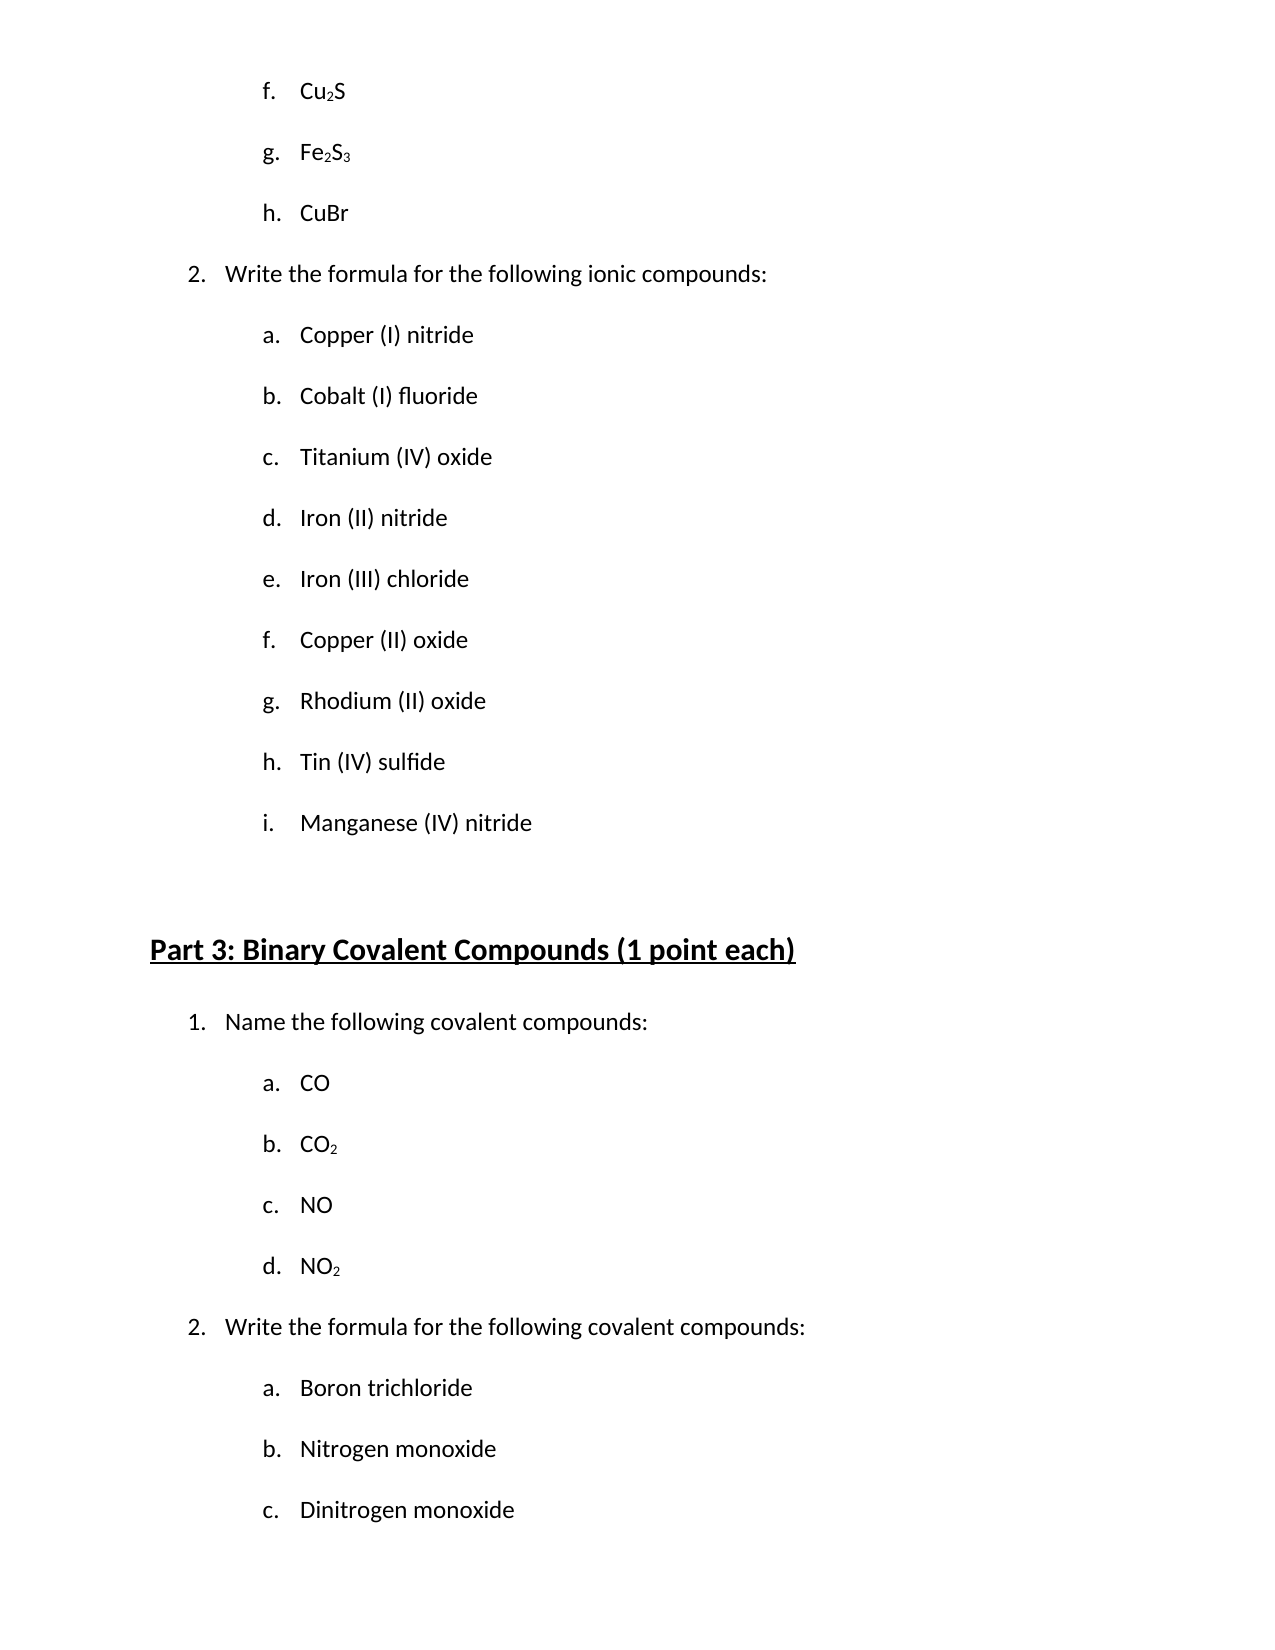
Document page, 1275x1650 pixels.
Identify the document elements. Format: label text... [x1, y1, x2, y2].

list CO2 [262, 1128, 1125, 1158]
list Rhodium (II) oxide [262, 685, 1125, 716]
list Cu2S [262, 75, 1125, 106]
list Tin (IV) sulfide [262, 746, 1125, 777]
list Titanium (IV) oxide [262, 441, 1125, 472]
list CO [262, 1067, 1125, 1097]
list NO [262, 1189, 1125, 1219]
list Write the formula for the following covalent compounds: [187, 1311, 1125, 1342]
list Iron (III) chloride [262, 563, 1125, 594]
list Write the formula for the following ionic compounds: [187, 258, 1125, 289]
list Name the following covalent compounds: [187, 1006, 1125, 1036]
list CuBr [262, 197, 1125, 228]
list Copper (I) nitride [262, 319, 1125, 350]
list Iron (II) nitride [262, 502, 1125, 533]
list Cobalt (I) fluoride [262, 380, 1125, 411]
list Nitrogen monoxide [262, 1433, 1125, 1464]
list NO2 [262, 1250, 1125, 1281]
list Fe2S3 [262, 136, 1125, 167]
list Manganese (IV) nitride [262, 807, 1125, 838]
list Copper (II) oxide [262, 624, 1125, 655]
list Dinitrogen monoxide [262, 1494, 1125, 1525]
text Part 3: Binary Covalent Compounds (1 point each) [150, 929, 1125, 968]
list Boron trichloride [262, 1372, 1125, 1403]
